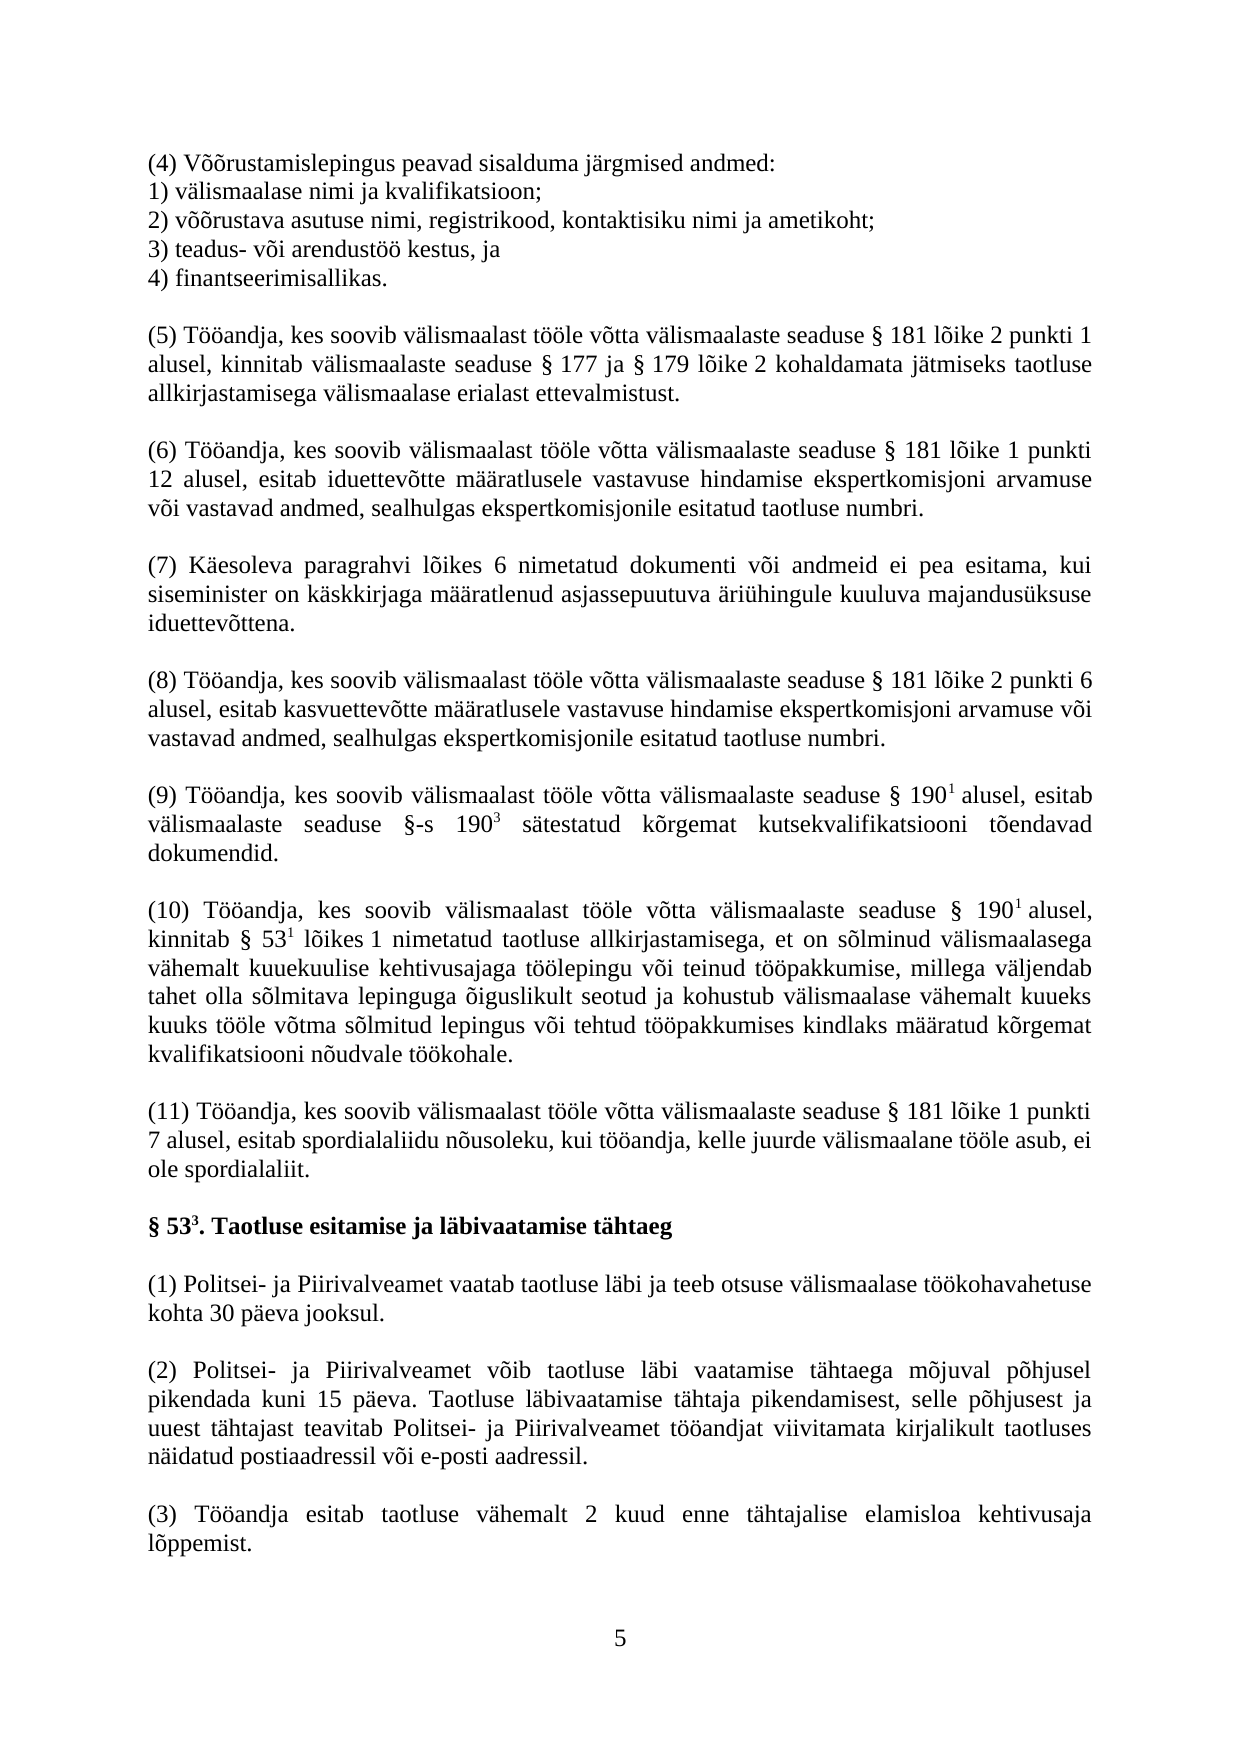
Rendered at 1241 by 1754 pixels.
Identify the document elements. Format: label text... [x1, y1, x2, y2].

text (6) Tööandja, kes soovib välismaalast tööle võtta välismaalaste seaduse § 181 lõike 1 punkti 12 alusel, esitab iduettevõtte määratlusele vastavuse hindamise ekspertkomisjoni arvamuse või vastavad andmed, sealhulgas ekspertkomisjonile esitatud taotluse numbri. [148, 435, 1093, 521]
text (7) Käesoleva paragrahvi lõikes 6 nimetatud dokumenti või andmeid ei pea esitama, kui siseminister on käskkirjaga määratlenud asjassepuutuva äriühingule kuuluva majandusüksuse iduettevõttena. [148, 550, 1093, 636]
text (8) Tööandja, kes soovib välismaalast tööle võtta välismaalaste seaduse § 181 lõike 2 punkti 6 alusel, esitab kasvuettevõtte määratlusele vastavuse hindamise ekspertkomisjoni arvamuse või vastavad andmed, sealhulgas ekspertkomisjonile esitatud taotluse numbri. [148, 665, 1093, 751]
text 4) finantseerimisallikas. [148, 263, 1093, 291]
text (11) Tööandja, kes soovib välismaalast tööle võtta välismaalaste seaduse § 181 lõike 1 punkti 7 alusel, esitab spordialaliidu nõusoleku, kui tööandja, kelle juurde välismaalane tööle asub, ei ole spordialaliit. [148, 1096, 1093, 1183]
text (3) Tööandja esitab taotluse vähemalt 2 kuud enne tähtajalise elamisloa kehtivusaja lõppemist. [148, 1499, 1093, 1556]
text (5) Tööandja, kes soovib välismaalast tööle võtta välismaalaste seaduse § 181 lõike 2 punkti 1 alusel, kinnitab välismaalaste seaduse § 177 ja § 179 lõike 2 kohaldamata jätmiseks taotluse allkirjastamisega välismaalase erialast ettevalmistust. [148, 320, 1093, 406]
text 1) välismaalase nimi ja kvalifikatsioon; [148, 176, 1093, 205]
text (9) Tööandja, kes soovib välismaalast tööle võtta välismaalaste seaduse § 1901 alusel, esitab välismaalaste seaduse §-s 1903 sätestatud kõrgemat kutsekvalifikatsiooni tõendavad dokumendid. [148, 780, 1093, 866]
text 3) teadus- või arendustöö kestus, ja [148, 234, 1093, 263]
text (2) Politsei- ja Piirivalveamet võib taotluse läbi vaatamise tähtaega mõjuval põhjusel pikendada kuni 15 päeva. Taotluse läbivaatamise tähtaja pikendamisest, selle põhjusest ja uuest tähtajast teavitab Politsei- ja Piirivalveamet tööandjat viivitamata kirjalikult taotluses näidatud postiaadressil või e-posti aadressil. [148, 1355, 1093, 1470]
text 2) võõrustava asutuse nimi, registrikood, kontaktisiku nimi ja ametikoht; [148, 205, 1093, 234]
text (10) Tööandja, kes soovib välismaalast tööle võtta välismaalaste seaduse § 1901 alusel, kinnitab § 531 lõikes 1 nimetatud taotluse allkirjastamisega, et on sõlminud välismaalasega vähemalt kuuekuulise kehtivusajaga töölepingu või teinud tööpakkumise, millega väljendab tahet olla sõlmitava lepinguga õiguslikult seotud ja kohustub välismaalase vähemalt kuueks kuuks tööle võtma sõlmitud lepingus või tehtud tööpakkumises kindlaks määratud kõrgemat kvalifikatsiooni nõudvale töökohale. [148, 895, 1093, 1068]
text (1) Politsei- ja Piirivalveamet vaatab taotluse läbi ja teeb otsuse välismaalase töökohavahetuse kohta 30 päeva jooksul. [148, 1269, 1093, 1326]
text § 533. Taotluse esitamise ja läbivaatamise tähtaeg [148, 1211, 1093, 1240]
text (4) Võõrustamislepingus peavad sisalduma järgmised andmed: [148, 148, 1093, 176]
